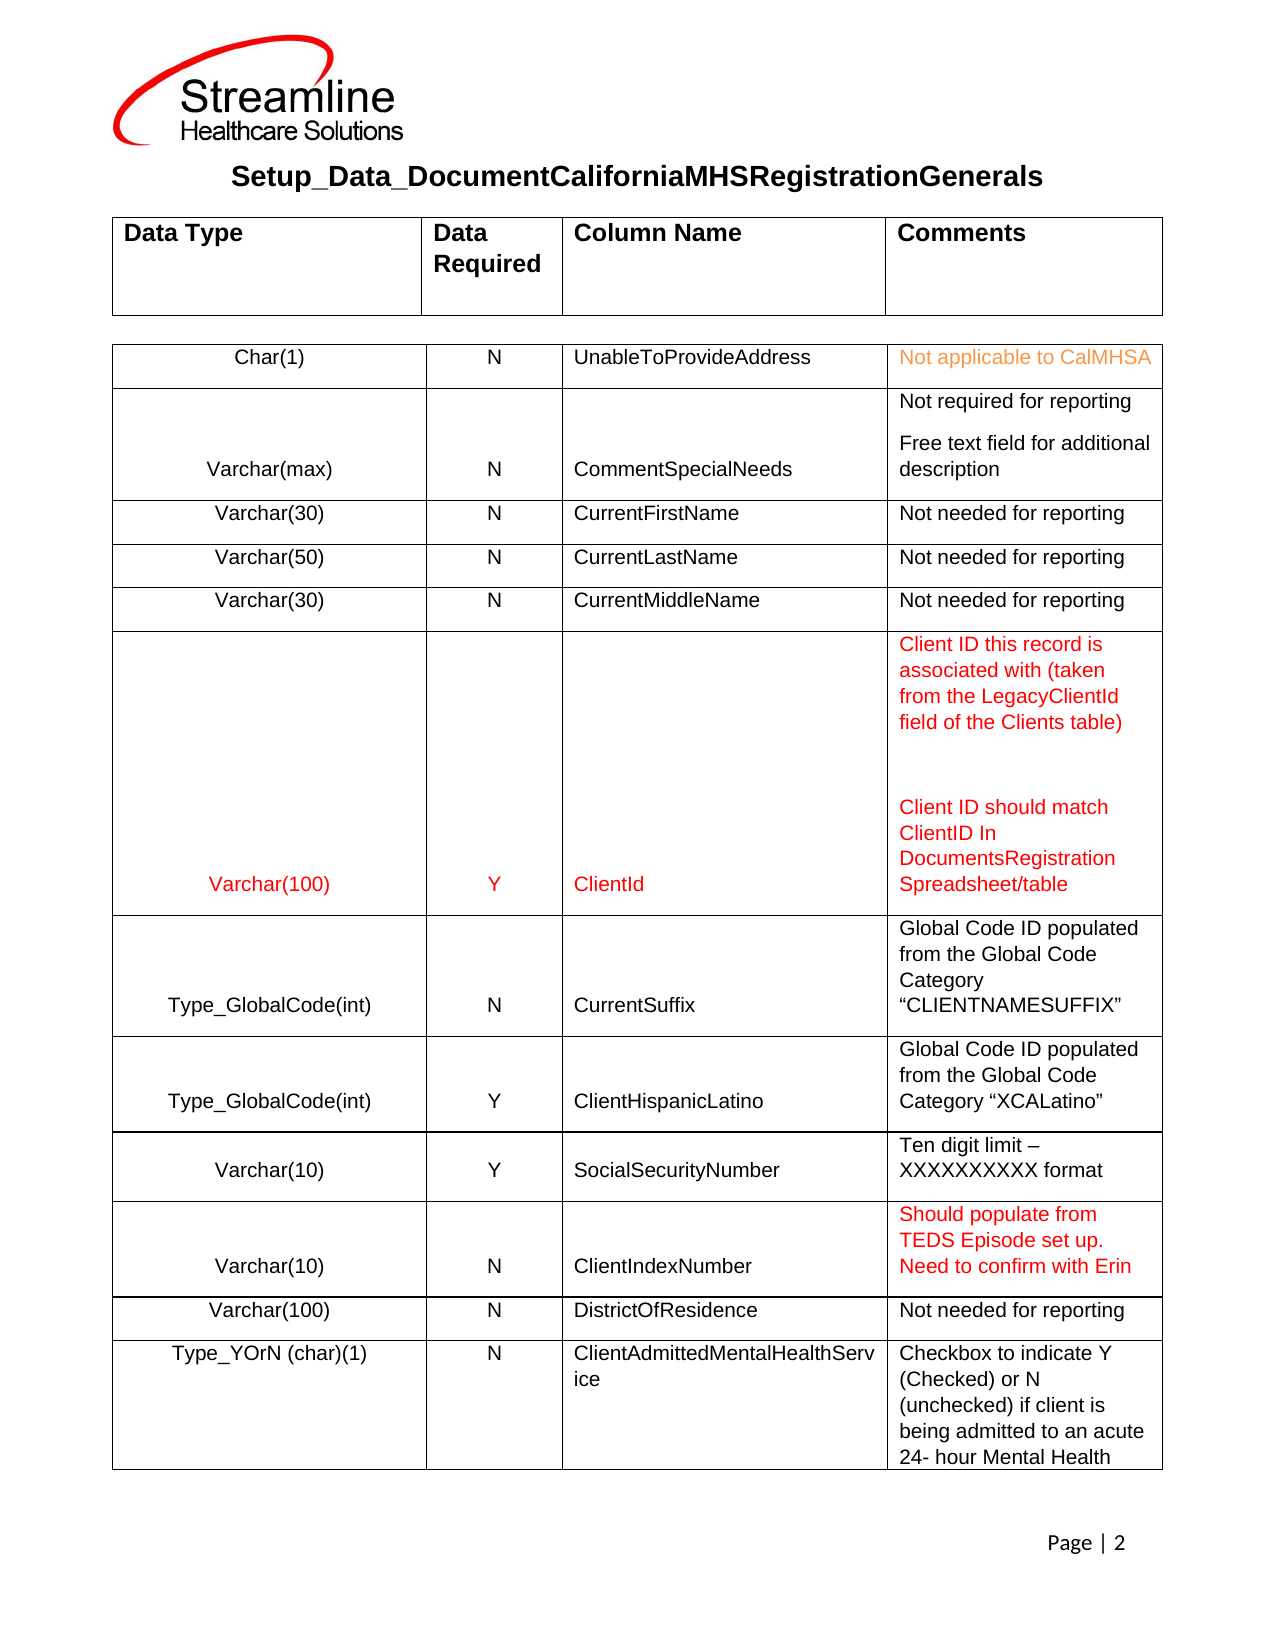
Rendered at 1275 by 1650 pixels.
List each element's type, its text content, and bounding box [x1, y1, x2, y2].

table_cell Global Code ID populated from the Global Code Category “XCALatino” [888, 1037, 1162, 1131]
table_cell CommentSpecialNeeds [563, 389, 887, 500]
table_cell Client ID this record is associated with (taken from the LegacyClientId field of the Clients table) Client ID should match ClientID In DocumentsRegistration Spreadsheet/table [888, 632, 1162, 915]
table_cell UnableToProvideAddress [563, 345, 887, 388]
table_cell Type_GlobalCode(int) [113, 1037, 426, 1131]
table_cell Y [427, 1133, 562, 1201]
table_cell Not needed for reporting [888, 545, 1162, 587]
table_cell Not needed for reporting [888, 501, 1162, 543]
table_cell Global Code ID populated from the Global Code Category “CLIENTNAMESUFFIX” [888, 916, 1162, 1036]
table_cell CurrentSuffix [563, 916, 887, 1036]
table_cell N [427, 588, 562, 631]
table_cell ClientId [563, 632, 887, 915]
table_cell Not required for reporting Free text field for additional description [888, 389, 1162, 500]
table_cell N [427, 389, 562, 500]
table_cell CurrentMiddleName [563, 588, 887, 631]
table_cell Y [427, 1037, 562, 1131]
table_cell Type_YOrN (char)(1) [113, 1341, 426, 1468]
table_cell Varchar(30) [113, 501, 426, 543]
table_cell N [427, 345, 562, 388]
table_cell Not applicable to CalMHSA [888, 345, 1162, 388]
table_cell N [427, 1202, 562, 1296]
table_cell Not needed for reporting [888, 588, 1162, 631]
table_cell ClientHispanicLatino [563, 1037, 887, 1131]
table_cell Varchar(30) [113, 588, 426, 631]
table_cell Not needed for reporting [888, 1298, 1162, 1340]
table_cell Varchar(100) [113, 1298, 426, 1340]
picture [112, 28, 404, 150]
table_cell N [427, 916, 562, 1036]
table_cell CurrentFirstName [563, 501, 887, 543]
table_cell Char(1) [113, 345, 426, 388]
table_cell N [427, 1298, 562, 1340]
table_cell Type_GlobalCode(int) [113, 916, 426, 1036]
table_cell ClientAdmittedMentalHealthService [563, 1341, 887, 1468]
table_cell Varchar(50) [113, 545, 426, 587]
table_cell N [427, 545, 562, 587]
table_cell Varchar(max) [113, 389, 426, 500]
table_cell SocialSecurityNumber [563, 1133, 887, 1201]
table_cell Varchar(10) [113, 1133, 426, 1201]
table_cell N [427, 501, 562, 543]
table_cell Varchar(100) [113, 632, 426, 915]
table_cell N [427, 1341, 562, 1468]
table_cell Checkbox to indicate Y (Checked) or N (unchecked) if client is being admitted to an acute 24- hour Mental Health Service [888, 1341, 1162, 1468]
table_cell Ten digit limit – XXXXXXXXXX format [888, 1133, 1162, 1201]
table_cell DistrictOfResidence [563, 1298, 887, 1340]
table_cell ClientIndexNumber [563, 1202, 887, 1296]
table_cell Should populate from TEDS Episode set up. Need to confirm with Erin [888, 1202, 1162, 1296]
table_cell Y [427, 632, 562, 915]
table_cell Varchar(10) [113, 1202, 426, 1296]
table_cell CurrentLastName [563, 545, 887, 587]
